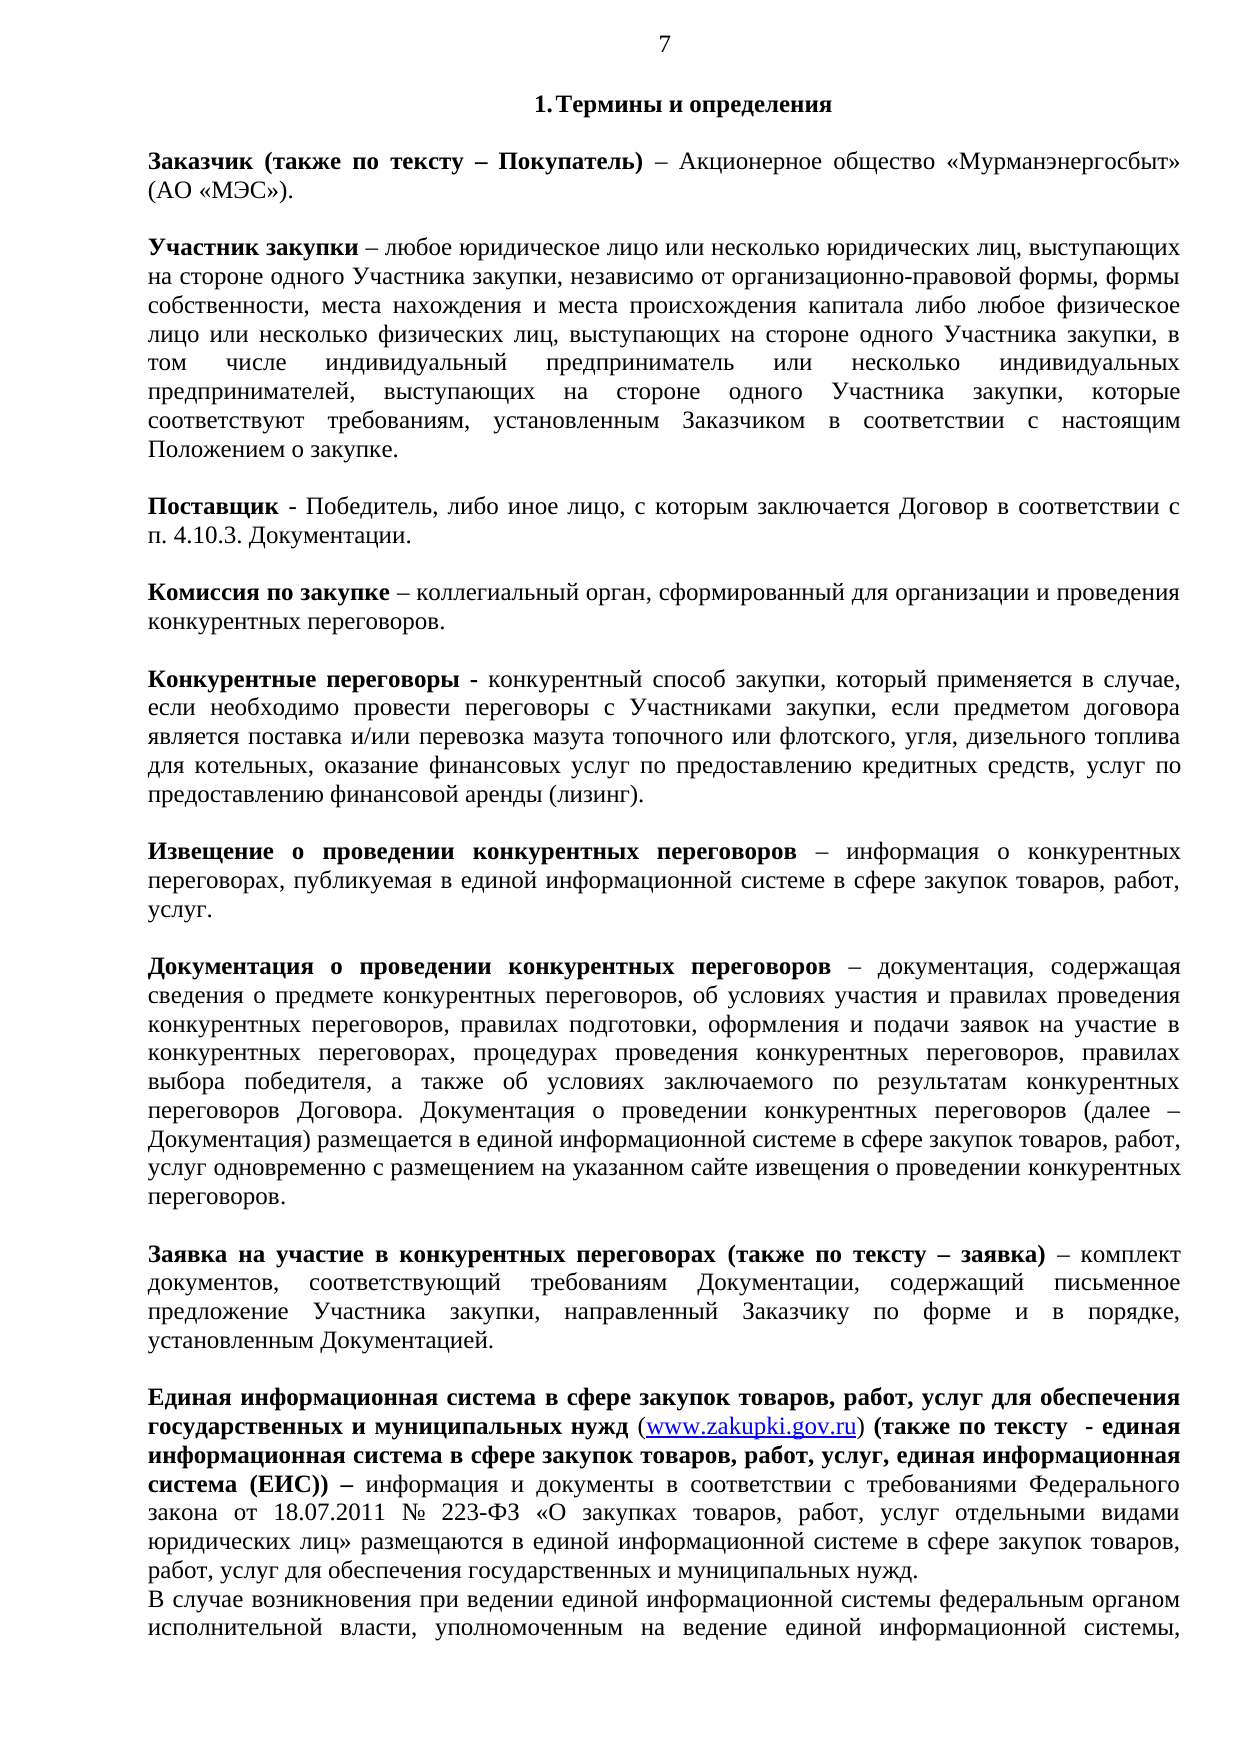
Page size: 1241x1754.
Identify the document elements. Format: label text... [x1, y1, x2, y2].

text Поставщик - Победитель, либо иное лицо, с которым заключается Договор в соответствии с п. 4.10.3. Документации. [148, 491, 1181, 549]
text Комиссия по закупке – коллегиальный орган, сформированный для организации и проведения конкурентных переговоров. [148, 577, 1181, 635]
text Единая информационная система в сфере закупок товаров, работ, услуг для обеспечения государственных и муниципальных нужд (www.zakupki.gov.ru) (также по тексту - единая информационная система в сфере закупок товаров, работ, услуг, единая информационная система (ЕИС)) – информация и документы в соответствии с требованиями Федерального закона от 18.07.2011 № 223-ФЗ «О закупках товаров, работ, услуг отдельными видами юридических лиц» размещаются в единой информационной системе в сфере закупок товаров, работ, услуг для обеспечения государственных и муниципальных нужд. [148, 1382, 1181, 1584]
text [148, 1584, 1181, 1641]
text Документация о проведении конкурентных переговоров – документация, содержащая сведения о предмете конкурентных переговоров, об условиях участия и правилах проведения конкурентных переговоров, правилах подготовки, оформления и подачи заявок на участие в конкурентных переговорах, процедурах проведения конкурентных переговоров, правилах выбора победителя, а также об условиях заключаемого по результатам конкурентных переговоров Договора. Документация о проведении конкурентных переговоров (далее – Документация) размещается в единой информационной системе в сфере закупок товаров, работ, услуг одновременно с размещением на указанном сайте извещения о проведении конкурентных переговоров. [148, 951, 1181, 1210]
text Конкурентные переговоры - конкурентный способ закупки, который применяется в случае, если необходимо провести переговоры с Участниками закупки, если предметом договора является поставка и/или перевозка мазута топочного или флотского, угля, дизельного топлива для котельных, оказание финансовых услуг по предоставлению кредитных средств, услуг по предоставлению финансовой аренды (лизинг). [148, 664, 1181, 807]
text Извещение о проведении конкурентных переговоров – информация о конкурентных переговорах, публикуемая в единой информационной системе в сфере закупок товаров, работ, услуг. [148, 836, 1181, 922]
list Термины и определения [185, 89, 1181, 117]
text Заказчик (также по тексту – Покупатель) – Акционерное общество «Мурманэнергосбыт» (АО «МЭС»). [148, 146, 1181, 204]
text Заявка на участие в конкурентных переговорах (также по тексту – заявка) – комплект документов, соответствующий требованиям Документации, содержащий письменное предложение Участника закупки, направленный Заказчику по форме и в порядке, установленным Документацией. [148, 1239, 1181, 1354]
text Участник закупки – любое юридическое лицо или несколько юридических лиц, выступающих на стороне одного Участника закупки, независимо от организационно-правовой формы, формы собственности, места нахождения и места происхождения капитала либо любое физическое лицо или несколько физических лиц, выступающих на стороне одного Участника закупки, в том числе индивидуальный предприниматель или несколько индивидуальных предпринимателей, выступающих на стороне одного Участника закупки, которые соответствуют требованиям, установленным Заказчиком в соответствии с настоящим Положением о закупке. [148, 232, 1181, 462]
